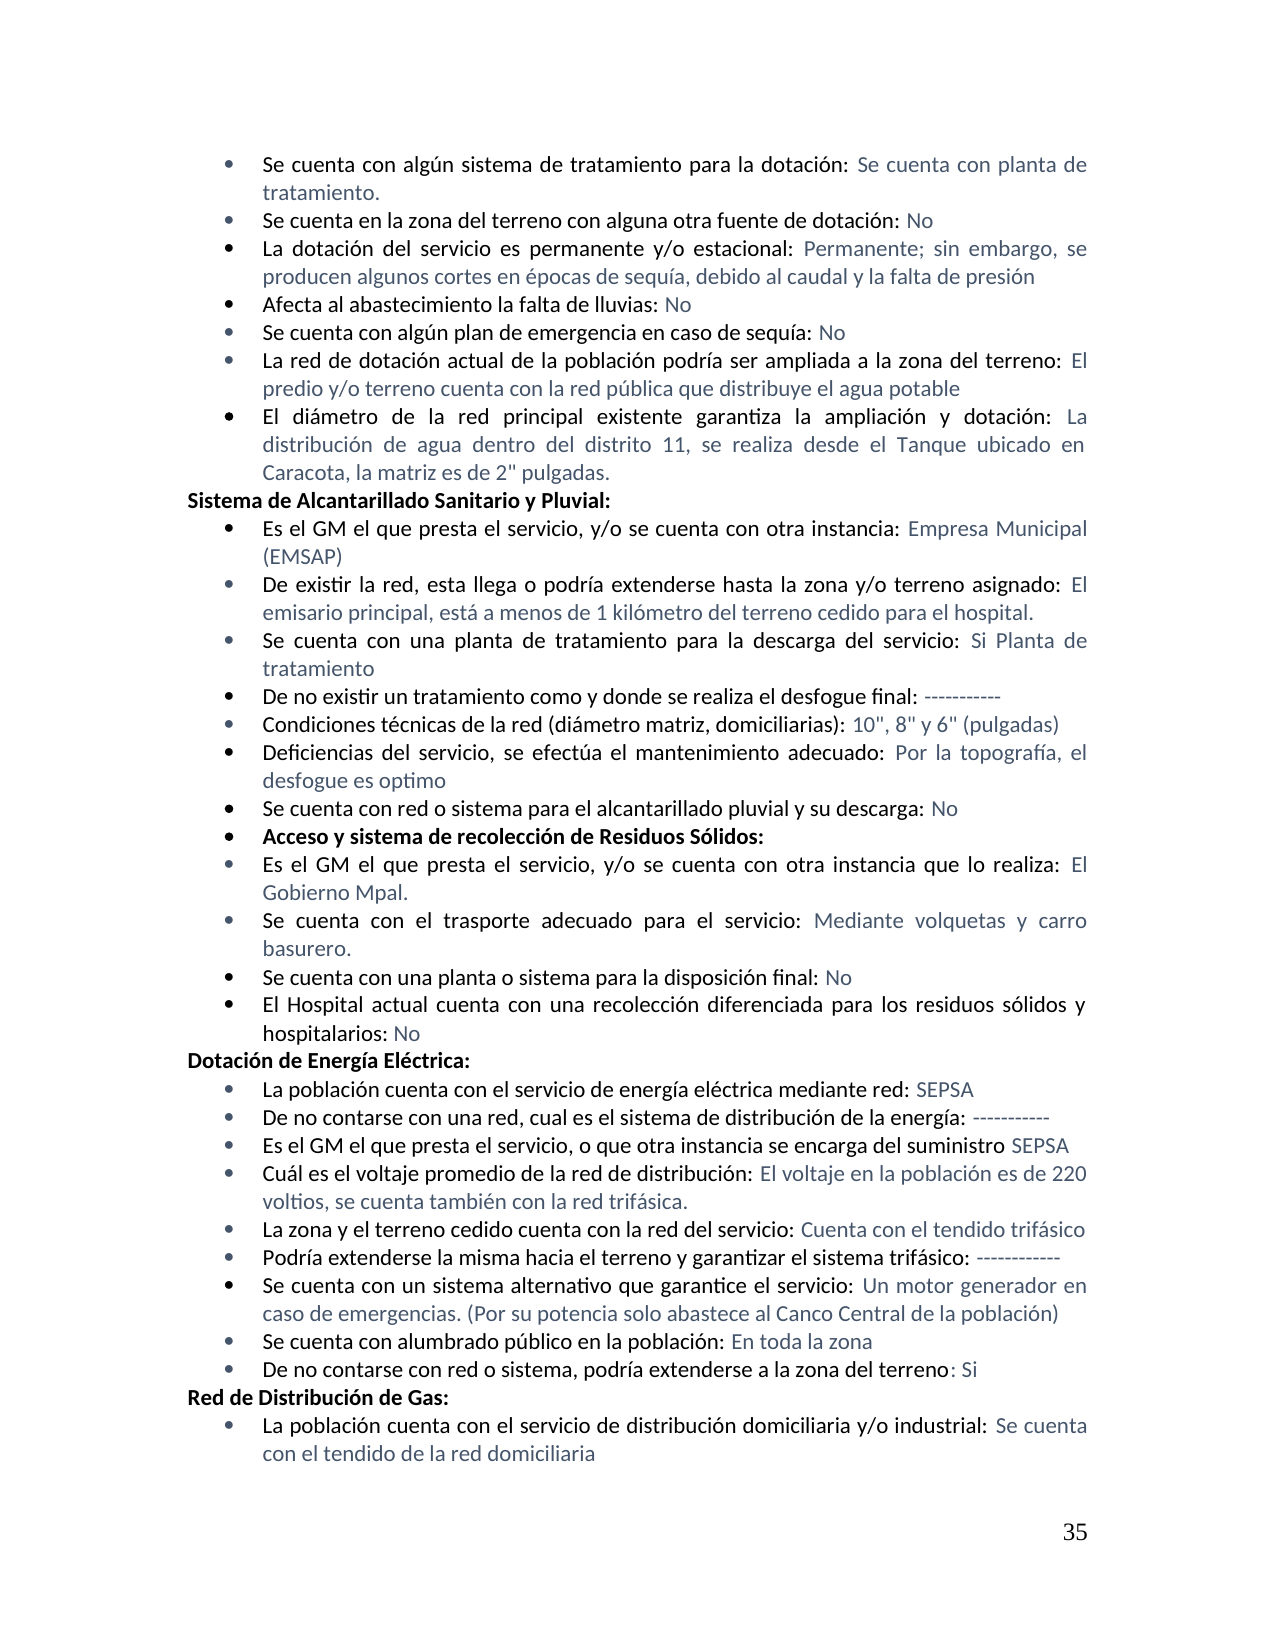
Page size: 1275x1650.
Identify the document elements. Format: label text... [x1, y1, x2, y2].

list Deficiencias del servicio, se efectúa el mantenimiento adecuado: Por la topografía, el desfogue es optimo [225, 738, 1087, 794]
list La red de dotación actual de la población podría ser ampliada a la zona del terreno: El predio y/o terreno cuenta con la red pública que distribuye el agua potable [225, 346, 1087, 402]
list Se cuenta con algún sistema de tratamiento para la dotación: Se cuenta con planta de tratamiento. [225, 150, 1087, 206]
list Podría extenderse la misma hacia el terreno y garantizar el sistema trifásico: ------------ [225, 1243, 1087, 1271]
list Se cuenta con una planta de tratamiento para la descarga del servicio: Si Planta de tratamiento [225, 626, 1087, 682]
list Se cuenta en la zona del terreno con alguna otra fuente de dotación: No [225, 206, 1087, 234]
list De no contarse con una red, cual es el sistema de distribución de la energía: ----------- [225, 1103, 1087, 1131]
list Es el GM el que presta el servicio, y/o se cuenta con otra instancia que lo realiza: El Gobierno Mpal. [225, 851, 1087, 907]
list De no contarse con red o sistema, podría extenderse a la zona del terreno: Si [225, 1355, 1087, 1383]
list Se cuenta con alumbrado público en la población: En toda la zona [225, 1327, 1087, 1355]
list Es el GM el que presta el servicio, o que otra instancia se encarga del suministro SEPSA [225, 1131, 1087, 1159]
list Se cuenta con el trasporte adecuado para el servicio: Mediante volquetas y carro basurero. [225, 907, 1087, 963]
list De existir la red, esta llega o podría extenderse hasta la zona y/o terreno asignado: El emisario principal, está a menos de 1 kilómetro del terreno cedido para el hospital. [225, 570, 1087, 626]
list Se cuenta con algún plan de emergencia en caso de sequía: No [225, 318, 1087, 346]
list Se cuenta con red o sistema para el alcantarillado pluvial y su descarga: No [225, 794, 1087, 822]
list La zona y el terreno cedido cuenta con la red del servicio: Cuenta con el tendido trifásico [225, 1215, 1087, 1243]
list La población cuenta con el servicio de distribución domiciliaria y/o industrial: Se cuenta con el tendido de la red domiciliaria [225, 1411, 1087, 1467]
list Cuál es el voltaje promedio de la red de distribución: El voltaje en la población es de 220 voltios, se cuenta también con la red trifásica. [225, 1159, 1087, 1215]
list Se cuenta con una planta o sistema para la disposición final: No [225, 963, 1087, 991]
list El Hospital actual cuenta con una recolección diferenciada para los residuos sólidos y hospitalarios: No [225, 991, 1087, 1047]
list Acceso y sistema de recolección de Residuos Sólidos: [225, 822, 1087, 851]
list De no existir un tratamiento como y donde se realiza el desfogue final: ----------- [225, 682, 1087, 710]
text Sistema de Alcantarillado Sanitario y Pluvial: [187, 486, 1087, 514]
list La dotación del servicio es permanente y/o estacional: Permanente; sin embargo, se producen algunos cortes en épocas de sequía, debido al caudal y la falta de presión [225, 234, 1087, 290]
list Se cuenta con un sistema alternativo que garantice el servicio: Un motor generador en caso de emergencias. (Por su potencia solo abastece al Canco Central de la población) [225, 1271, 1087, 1327]
list Afecta al abastecimiento la falta de lluvias: No [225, 290, 1087, 318]
text Red de Distribución de Gas: [187, 1383, 1087, 1411]
list Condiciones técnicas de la red (diámetro matriz, domiciliarias): 10", 8" y 6" (pulgadas) [225, 710, 1087, 738]
list Es el GM el que presta el servicio, y/o se cuenta con otra instancia: Empresa Municipal (EMSAP) [225, 514, 1087, 570]
text Dotación de Energía Eléctrica: [187, 1047, 1087, 1075]
list La población cuenta con el servicio de energía eléctrica mediante red: SEPSA [225, 1075, 1087, 1103]
list El diámetro de la red principal existente garantiza la ampliación y dotación: La distribución de agua dentro del distrito 11, se realiza desde el Tanque ubicado en Caracota, la matriz es de 2" pulgadas. [225, 402, 1087, 486]
